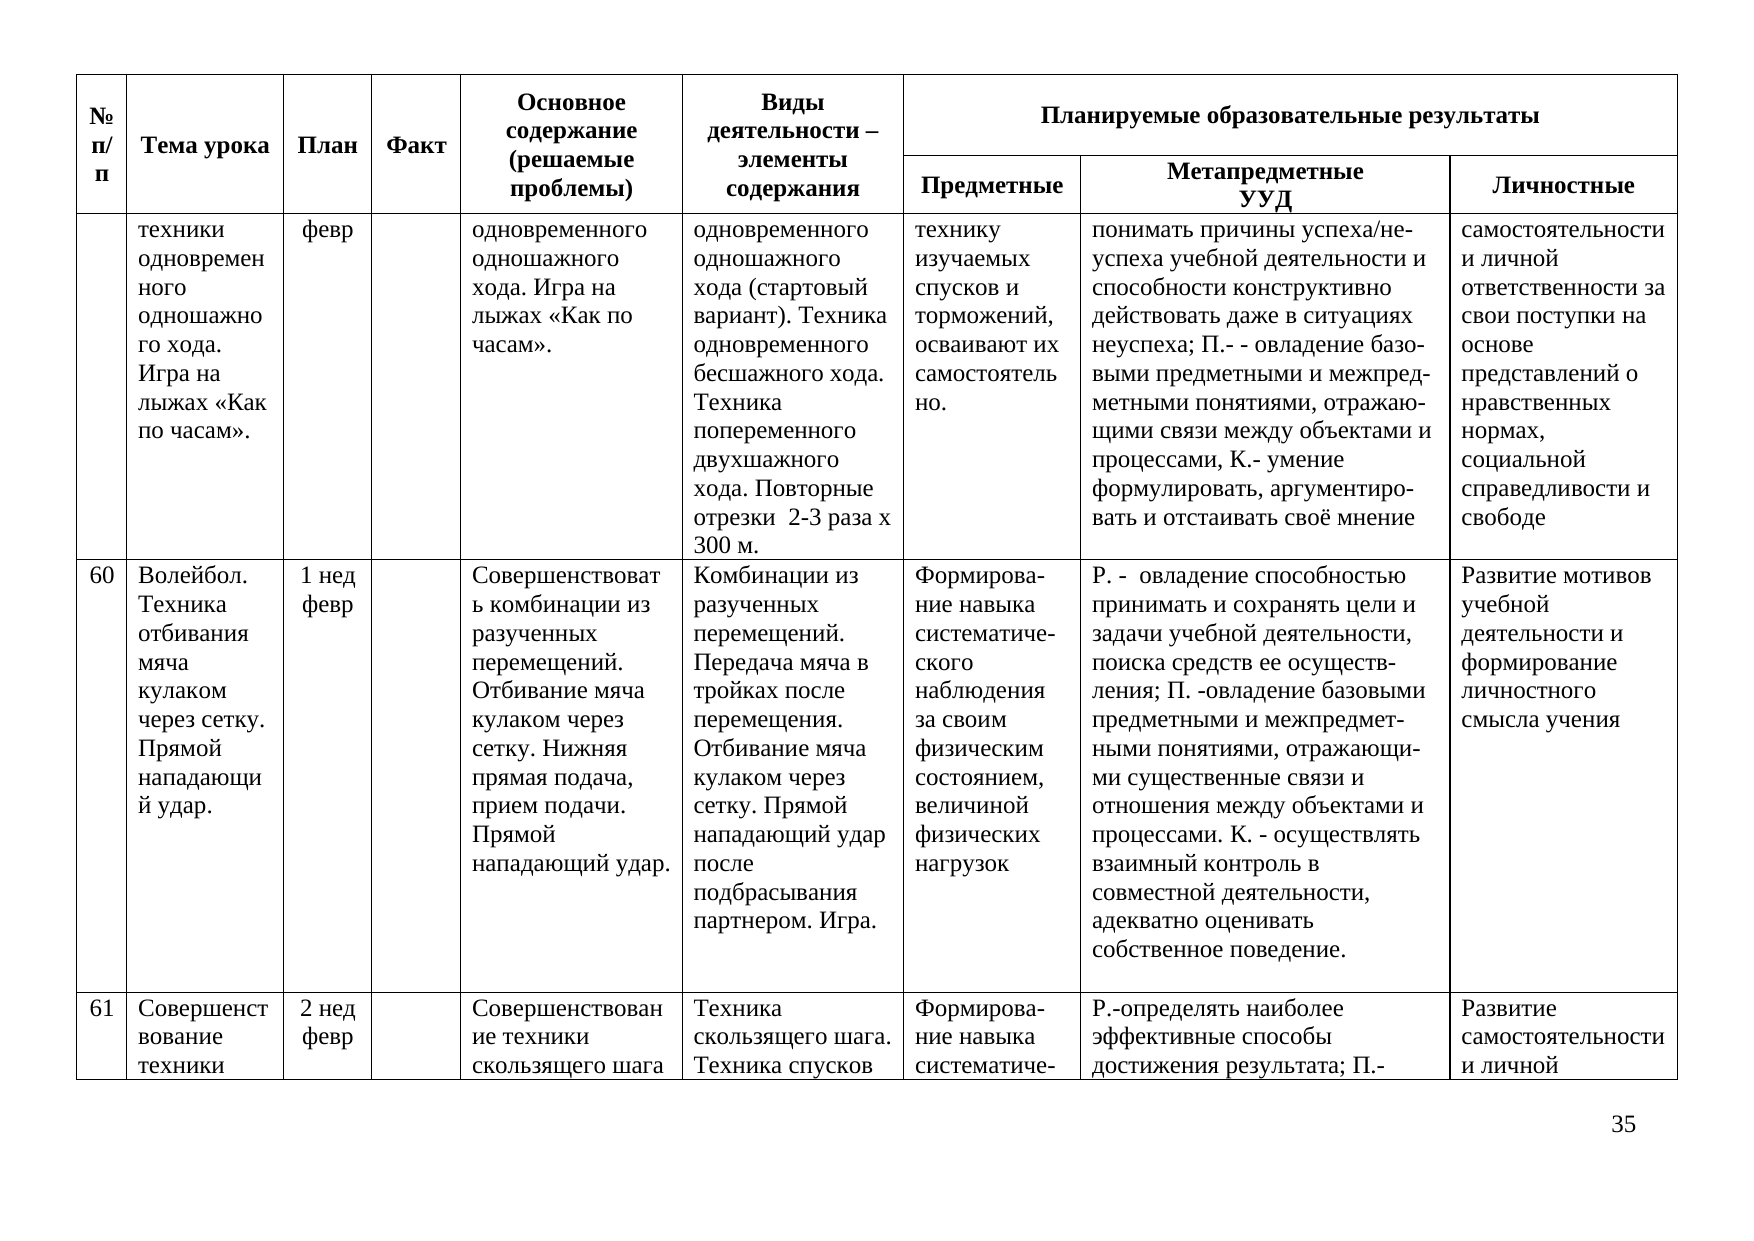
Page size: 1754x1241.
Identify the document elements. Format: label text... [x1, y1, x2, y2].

table_header Тема урока [127, 75, 283, 213]
table_header Виды деятельности – элементы содержания [683, 75, 903, 213]
table_header План [284, 75, 371, 213]
table_cell 1 нед февр [284, 560, 371, 992]
table_cell Р. - овладение способностью принимать и сохранять цели и задачи учебной деятельности, поиска средств ее осуществ-ления; П. -овладение базовыми предметными и межпредмет-ными понятиями, отражающи-ми существенные связи и отношения между объектами и процессами. К. - осуществлять взаимный контроль в совместной деятельности, адекватно оценивать собственное поведение. [1081, 560, 1449, 992]
table_cell [372, 993, 460, 1079]
table_header Планируемые образовательные результаты [904, 75, 1677, 155]
table_cell 2 нед февр [284, 993, 371, 1079]
table_cell Совершенствование техники скользящего шага при подъеме в гору. Прохождение дистанции 2 км. [127, 993, 283, 1079]
table_cell 59 [77, 214, 126, 559]
table_cell Описывают технику изучаемых спусков и торможений, осваивают их самостоятельно. [904, 214, 1080, 559]
table_cell Совершенствование техники скользящего шага при подъеме в гору. Прохождение дистанции 2 км. [461, 993, 682, 1079]
table_cell Комбинации из разученных перемещений. Передача мяча в тройках после перемещения. Отбивание мяча кулаком через сетку. Прямой нападающий удар после подбрасывания партнером. Игра. [683, 560, 903, 992]
table_header Факт [372, 75, 460, 213]
table_cell Оценка техники одновременного одношажного хода. Игра на лыжах «Как по часам». [461, 214, 682, 559]
table_cell Совершенствовать комбинации из разученных перемещений. Отбивание мяча кулаком через сетку. Нижняя прямая подача, прием подачи. Прямой нападающий удар. [461, 560, 682, 992]
table_cell Развитие мотивов учебной деятельности и формирование личностного смысла учения [1451, 560, 1677, 992]
table_cell Личностные [1451, 156, 1677, 213]
table_cell [372, 214, 460, 559]
table_cell Формирова-ние навыка систематиче-ского наблюдения за своим физическим состоянием, величиной физических нагрузок [904, 993, 1080, 1079]
table_cell Формирова-ние навыка систематиче-ского наблюдения за своим физическим состоянием, величиной физических нагрузок [904, 560, 1080, 992]
table_cell Волейбол. Техника отбивания мяча кулаком через сетку. Прямой нападающий удар. [127, 560, 283, 992]
table_cell Оценка техники одновременного одношажного хода. Игра на лыжах «Как по часам». [127, 214, 283, 559]
table_cell 60 [77, 560, 126, 992]
table_header Основное содержание (решаемые проблемы) [461, 75, 682, 213]
table_cell 61 [77, 993, 126, 1079]
table_header № п/п [77, 75, 126, 213]
table_cell Метапредметные УУД [1081, 156, 1449, 213]
table_cell Предметные [904, 156, 1080, 213]
table_cell [372, 560, 460, 992]
table_cell 1 нед февр [284, 214, 371, 559]
